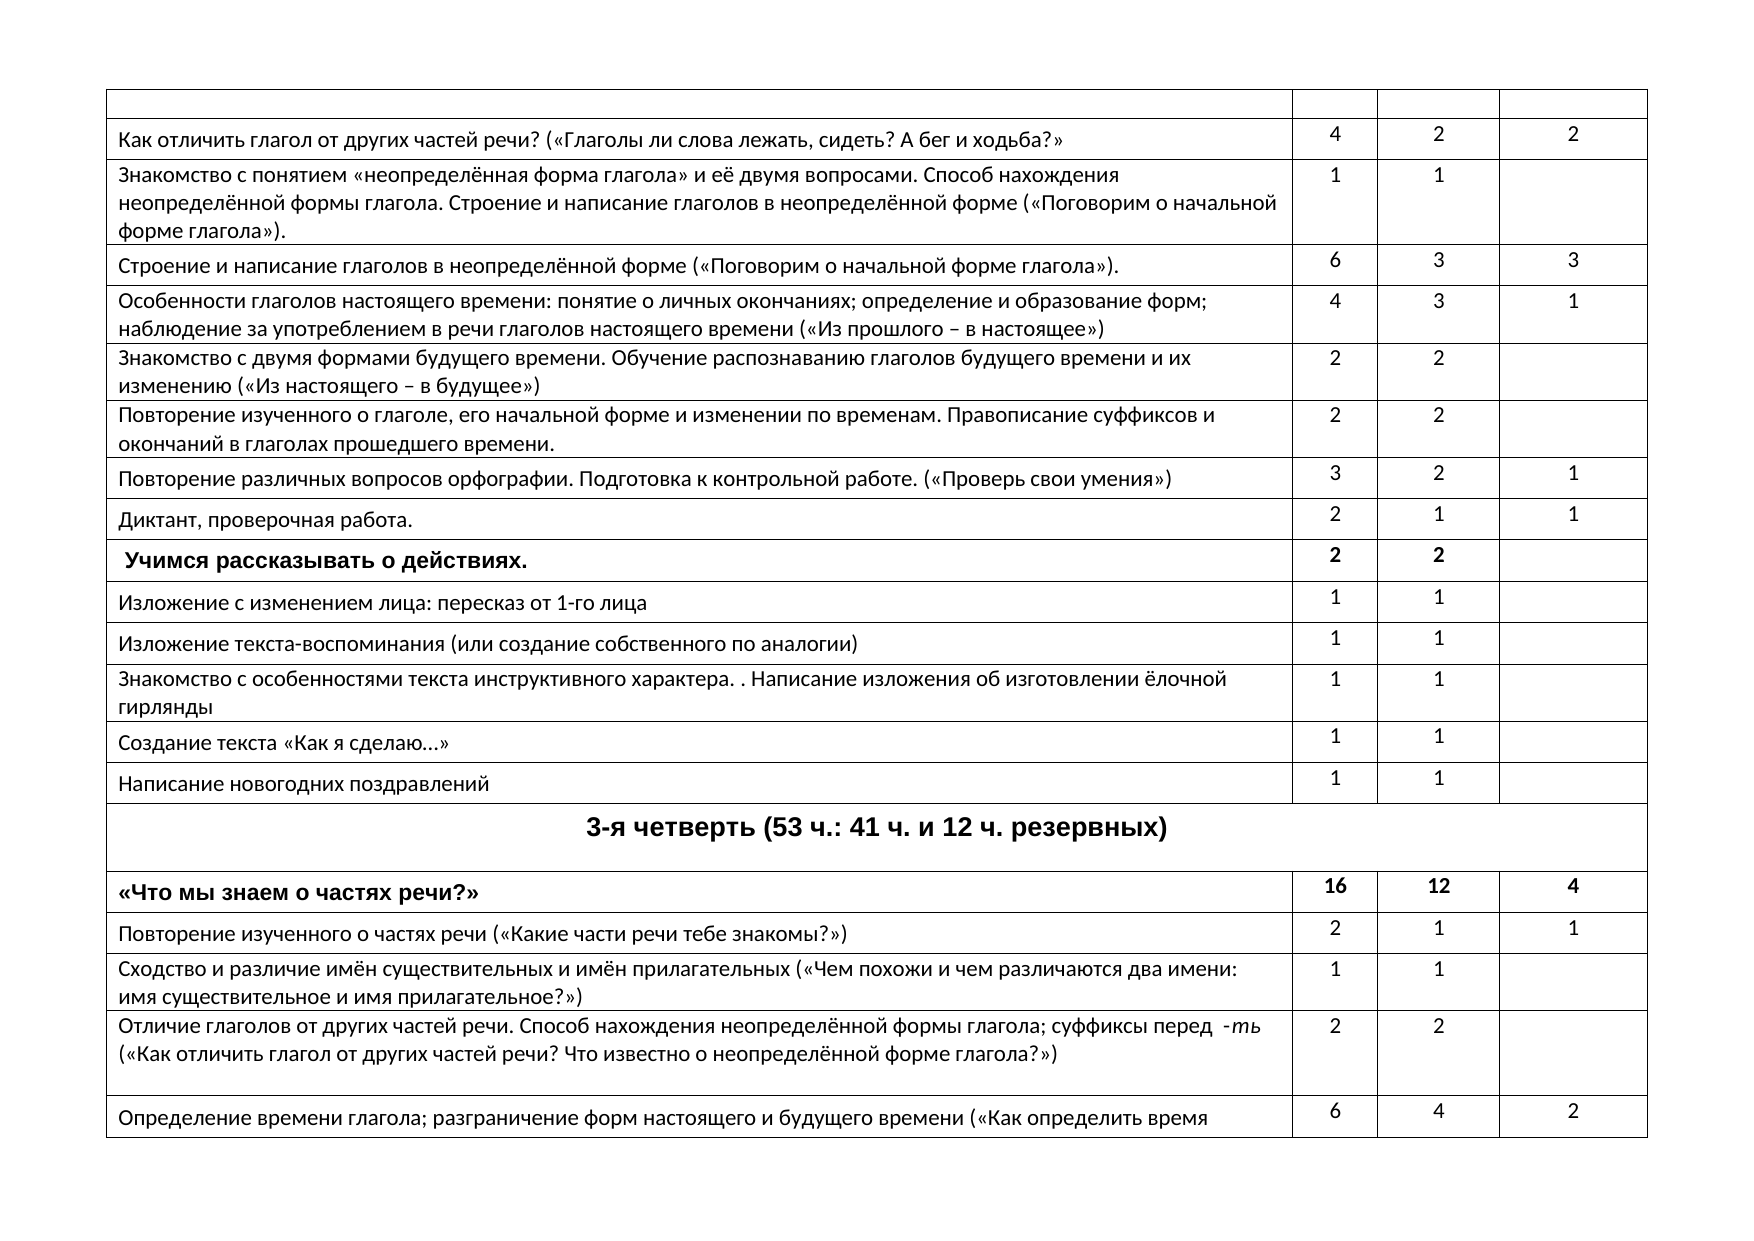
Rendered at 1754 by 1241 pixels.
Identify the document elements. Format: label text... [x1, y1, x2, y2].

table_cell 1 [1293, 90, 1377, 118]
table_cell 4 [1378, 1096, 1499, 1137]
table_cell 2 [1500, 119, 1647, 159]
table_cell Написание новогодних поздравлений [107, 763, 1292, 803]
table_cell 3 [1500, 245, 1647, 285]
table_cell 1 [1500, 913, 1647, 953]
table_cell Изложение с изменением лица: пересказ от 1-го лица [107, 582, 1292, 622]
table_cell 2 [1293, 913, 1377, 953]
table_cell 2 [1293, 1011, 1377, 1095]
table_cell Знакомство с понятием «неопределённая форма глагола» и её двумя вопросами. Способ нахождения неопределённой формы глагола. Строение и написание глаголов в неопределённой форме («Поговорим о начальной форме глагола»). [107, 160, 1292, 244]
table_cell 1 [1378, 913, 1499, 953]
table_cell 6 [1293, 245, 1377, 285]
table_cell 3 [1293, 458, 1377, 498]
table_cell 1 [1293, 665, 1377, 721]
table_cell 2 [1378, 119, 1499, 159]
table_cell [1500, 1011, 1647, 1095]
table_cell Знакомство с особенностями текста инструктивного характера. . Написание изложения об изготовлении ёлочной гирлянды [107, 665, 1292, 721]
table_cell 1 [1378, 722, 1499, 762]
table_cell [107, 1096, 1292, 1137]
table_cell 2 [1293, 540, 1377, 581]
table_cell 12 [1378, 872, 1499, 912]
table_cell 2 [1378, 344, 1499, 399]
table_cell Создание текста «Как я сделаю…» [107, 722, 1292, 762]
table_cell 1 [1293, 582, 1377, 622]
table_cell 2 [1378, 458, 1499, 498]
table_cell 4 [1293, 119, 1377, 159]
table_cell 1 [1378, 160, 1499, 244]
table_cell 1 [1378, 954, 1499, 1010]
table_cell 2 [1500, 1096, 1647, 1137]
table_cell 3-я четверть (53 ч.: 41 ч. и 12 ч. резервных) [107, 804, 1647, 871]
table_cell 1 [1293, 160, 1377, 244]
table_cell 2 [1378, 401, 1499, 457]
table_cell [1500, 722, 1647, 762]
table_cell Сходство и различие имён существительных и имён прилагательных («Чем похожи и чем различаются два имени: имя существительное и имя прилагательное?») [107, 954, 1292, 1010]
table_cell 4 [1293, 286, 1377, 342]
table_cell [1500, 344, 1647, 399]
table_cell [1500, 160, 1647, 244]
table_cell 2 [1293, 499, 1377, 539]
table_cell 1 [1378, 582, 1499, 622]
table_cell Отличие глаголов от других частей речи. Способ нахождения неопределённой формы глагола; суффиксы перед -ть («Как отличить глагол от других частей речи? Что известно о неопределённой форме глагола?») [107, 1011, 1292, 1095]
table_cell 2 [1293, 401, 1377, 457]
table_cell 1 [1378, 763, 1499, 803]
table_cell Повторение различных вопросов орфографии. Подготовка к контрольной работе. («Проверь свои умения») [107, 458, 1292, 498]
table_cell Повторение изученного о глаголе, его начальной форме и изменении по временам. Правописание суффиксов и окончаний в глаголах прошедшего времени. [107, 401, 1292, 457]
table_cell 1 [1378, 665, 1499, 721]
table_cell Изложение текста-воспоминания (или создание собственного по аналогии) [107, 623, 1292, 663]
table_cell 1 [1500, 499, 1647, 539]
table_cell [1500, 90, 1647, 118]
table_cell 2 [1293, 344, 1377, 399]
table_cell [1500, 763, 1647, 803]
table_cell 1 [1378, 623, 1499, 663]
table_cell 1 [1293, 623, 1377, 663]
table_cell [1500, 401, 1647, 457]
table_cell 16 [1293, 872, 1377, 912]
table_cell 6 [1293, 1096, 1377, 1137]
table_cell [107, 90, 1292, 118]
table_cell [1500, 954, 1647, 1010]
table_cell 1 [1293, 763, 1377, 803]
table_cell Знакомство с двумя формами будущего времени. Обучение распознаванию глаголов будущего времени и их изменению («Из настоящего – в будущее») [107, 344, 1292, 399]
table_cell [1500, 582, 1647, 622]
table_cell «Что мы знаем о частях речи?» [107, 872, 1292, 912]
table_cell 2 [1378, 1011, 1499, 1095]
table_cell Повторение изученного о частях речи («Какие части речи тебе знакомы?») [107, 913, 1292, 953]
table_cell 1 [1378, 499, 1499, 539]
table_cell 3 [1378, 245, 1499, 285]
table_cell [1500, 623, 1647, 663]
table_cell 1 [1293, 722, 1377, 762]
table_cell 2 [1378, 540, 1499, 581]
table_cell 1 [1500, 458, 1647, 498]
table_cell Особенности глаголов настоящего времени: понятие о личных окончаниях; определение и образование форм; наблюдение за употреблением в речи глаголов настоящего времени («Из прошлого – в настоящее») [107, 286, 1292, 342]
table_cell [1500, 540, 1647, 581]
table_cell 3 [1378, 286, 1499, 342]
table_cell 1 [1500, 286, 1647, 342]
table_cell Как отличить глагол от других частей речи? («Глаголы ли слова лежать, сидеть? А бег и ходьба?» [107, 119, 1292, 159]
table_cell 1 [1293, 954, 1377, 1010]
table_cell Диктант, проверочная работа. [107, 499, 1292, 539]
table_cell Учимся рассказывать о действиях. [107, 540, 1292, 581]
table_cell Строение и написание глаголов в неопределённой форме («Поговорим о начальной форме глагола»). [107, 245, 1292, 285]
table_cell 1 [1378, 90, 1499, 118]
table_cell 4 [1500, 872, 1647, 912]
table_cell [1500, 665, 1647, 721]
